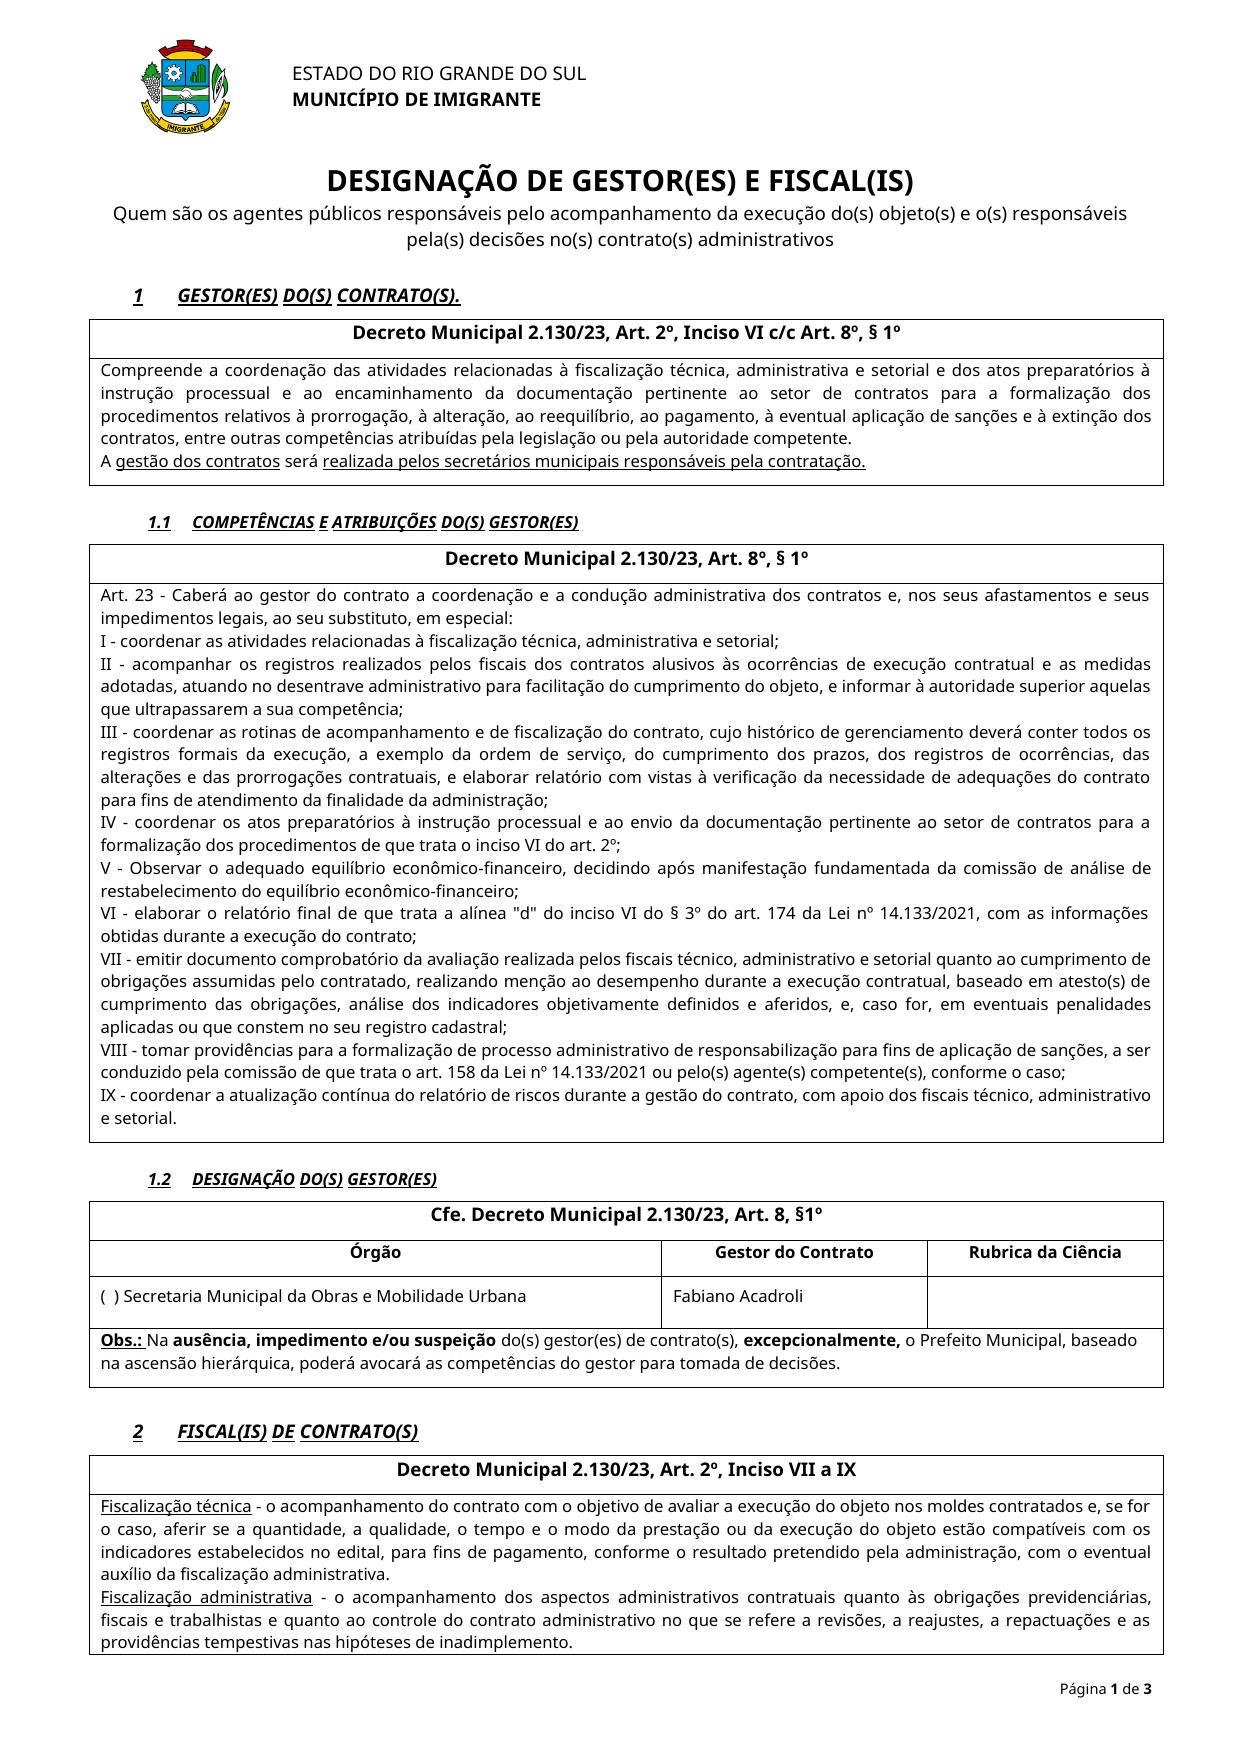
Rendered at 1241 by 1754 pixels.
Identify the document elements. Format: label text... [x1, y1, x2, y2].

table_cell [928, 1277, 1163, 1328]
table_cell Órgão [90, 1241, 661, 1276]
table_cell Fabiano Acadroli [662, 1277, 927, 1328]
table_cell Gestor do Contrato [662, 1241, 927, 1276]
table_header Cfe. Decreto Municipal 2.130/23, Art. 8, §1º [90, 1202, 1163, 1240]
subtitle Competências e Atribuições do(s) Gestor(es) [148, 511, 1152, 533]
table_header Decreto Municipal 2.130/23, Art. 8º, § 1º [90, 545, 1163, 583]
subtitle Gestor(es) do(s) Contrato(s). [133, 283, 1152, 308]
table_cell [90, 1495, 1163, 1654]
picture [138, 38, 232, 135]
text DESIGNAÇÃO DE GESTOR(ES) E FISCAL(IS) [89, 161, 1152, 200]
table_cell Obs.: Na ausência, impedimento e/ou suspeição do(s) gestor(es) de contrato(s), excepcionalmente, o Prefeito Municipal, baseado na ascensão hierárquica, poderá avocará as competências do gestor para tomada de decisões. [90, 1329, 1163, 1387]
subtitle Designação do(s) Gestor(es) [148, 1168, 1152, 1190]
table_cell Compreende a coordenação das atividades relacionadas à fiscalização técnica, administrativa e setorial e dos atos preparatórios à instrução processual e ao encaminhamento da documentação pertinente ao setor de contratos para a formalização dos procedimentos relativos à prorrogação, à alteração, ao reequilíbrio, ao pagamento, à eventual aplicação de sanções e à extinção dos contratos, entre outras competências atribuídas pela legislação ou pela autoridade competente. A gestão dos contratos será realizada pelos secretários municipais responsáveis pela contratação. [90, 359, 1163, 485]
table_cell Art. 23 - Caberá ao gestor do contrato a coordenação e a condução administrativa dos contratos e, nos seus afastamentos e seus impedimentos legais, ao seu substituto, em especial: I - coordenar as atividades relacionadas à fiscalização técnica, administrativa e setorial; II - acompanhar os registros realizados pelos fiscais dos contratos alusivos às ocorrências de execução contratual e as medidas adotadas, atuando no desentrave administrativo para facilitação do cumprimento do objeto, e informar à autoridade superior aquelas que ultrapassarem a sua competência; III - coordenar as rotinas de acompanhamento e de fiscalização do contrato, cujo histórico de gerenciamento deverá conter todos os registros formais da execução, a exemplo da ordem de serviço, do cumprimento dos prazos, dos registros de ocorrências, das alterações e das prorrogações contratuais, e elaborar relatório com vistas à verificação da necessidade de adequações do contrato para fins de atendimento da finalidade da administração; IV - coordenar os atos preparatórios à instrução processual e ao envio da documentação pertinente ao setor de contratos para a formalização dos procedimentos de que trata o inciso VI do art. 2º; V - Observar o adequado equilíbrio econômico-financeiro, decidindo após manifestação fundamentada da comissão de análise de restabelecimento do equilíbrio econômico-financeiro; VI - elaborar o relatório final de que trata a alínea "d" do inciso VI do § 3º do art. 174 da Lei nº 14.133/2021, com as informações obtidas durante a execução do contrato; VII - emitir documento comprobatório da avaliação realizada pelos fiscais técnico, administrativo e setorial quanto ao cumprimento de obrigações assumidas pelo contratado, realizando menção ao desempenho durante a execução contratual, baseado em atesto(s) de cumprimento das obrigações, análise dos indicadores objetivamente definidos e aferidos, e, caso for, em eventuais penalidades aplicadas ou que constem no seu registro cadastral; VIII - tomar providências para a formalização de processo administrativo de responsabilização para fins de aplicação de sanções, a ser conduzido pela comissão de que trata o art. 158 da Lei nº 14.133/2021 ou pelo(s) agente(s) competente(s), conforme o caso; IX - coordenar a atualização contínua do relatório de riscos durante a gestão do contrato, com apoio dos fiscais técnico, administrativo e setorial. [90, 584, 1163, 1142]
table_cell Rubrica da Ciência [928, 1241, 1163, 1276]
subtitle Fiscal(is) DE Contrato(s) [133, 1419, 1152, 1444]
table_cell ( ) Secretaria Municipal da Obras e Mobilidade Urbana [90, 1277, 661, 1328]
text Quem são os agentes públicos responsáveis pelo acompanhamento da execução do(s) objeto(s) e o(s) responsáveis pela(s) decisões no(s) contrato(s) administrativos [89, 200, 1152, 251]
table_header Decreto Municipal 2.130/23, Art. 2º, Inciso VII a IX [90, 1456, 1163, 1494]
table_header Decreto Municipal 2.130/23, Art. 2º, Inciso VI c/c Art. 8º, § 1º [90, 320, 1163, 358]
